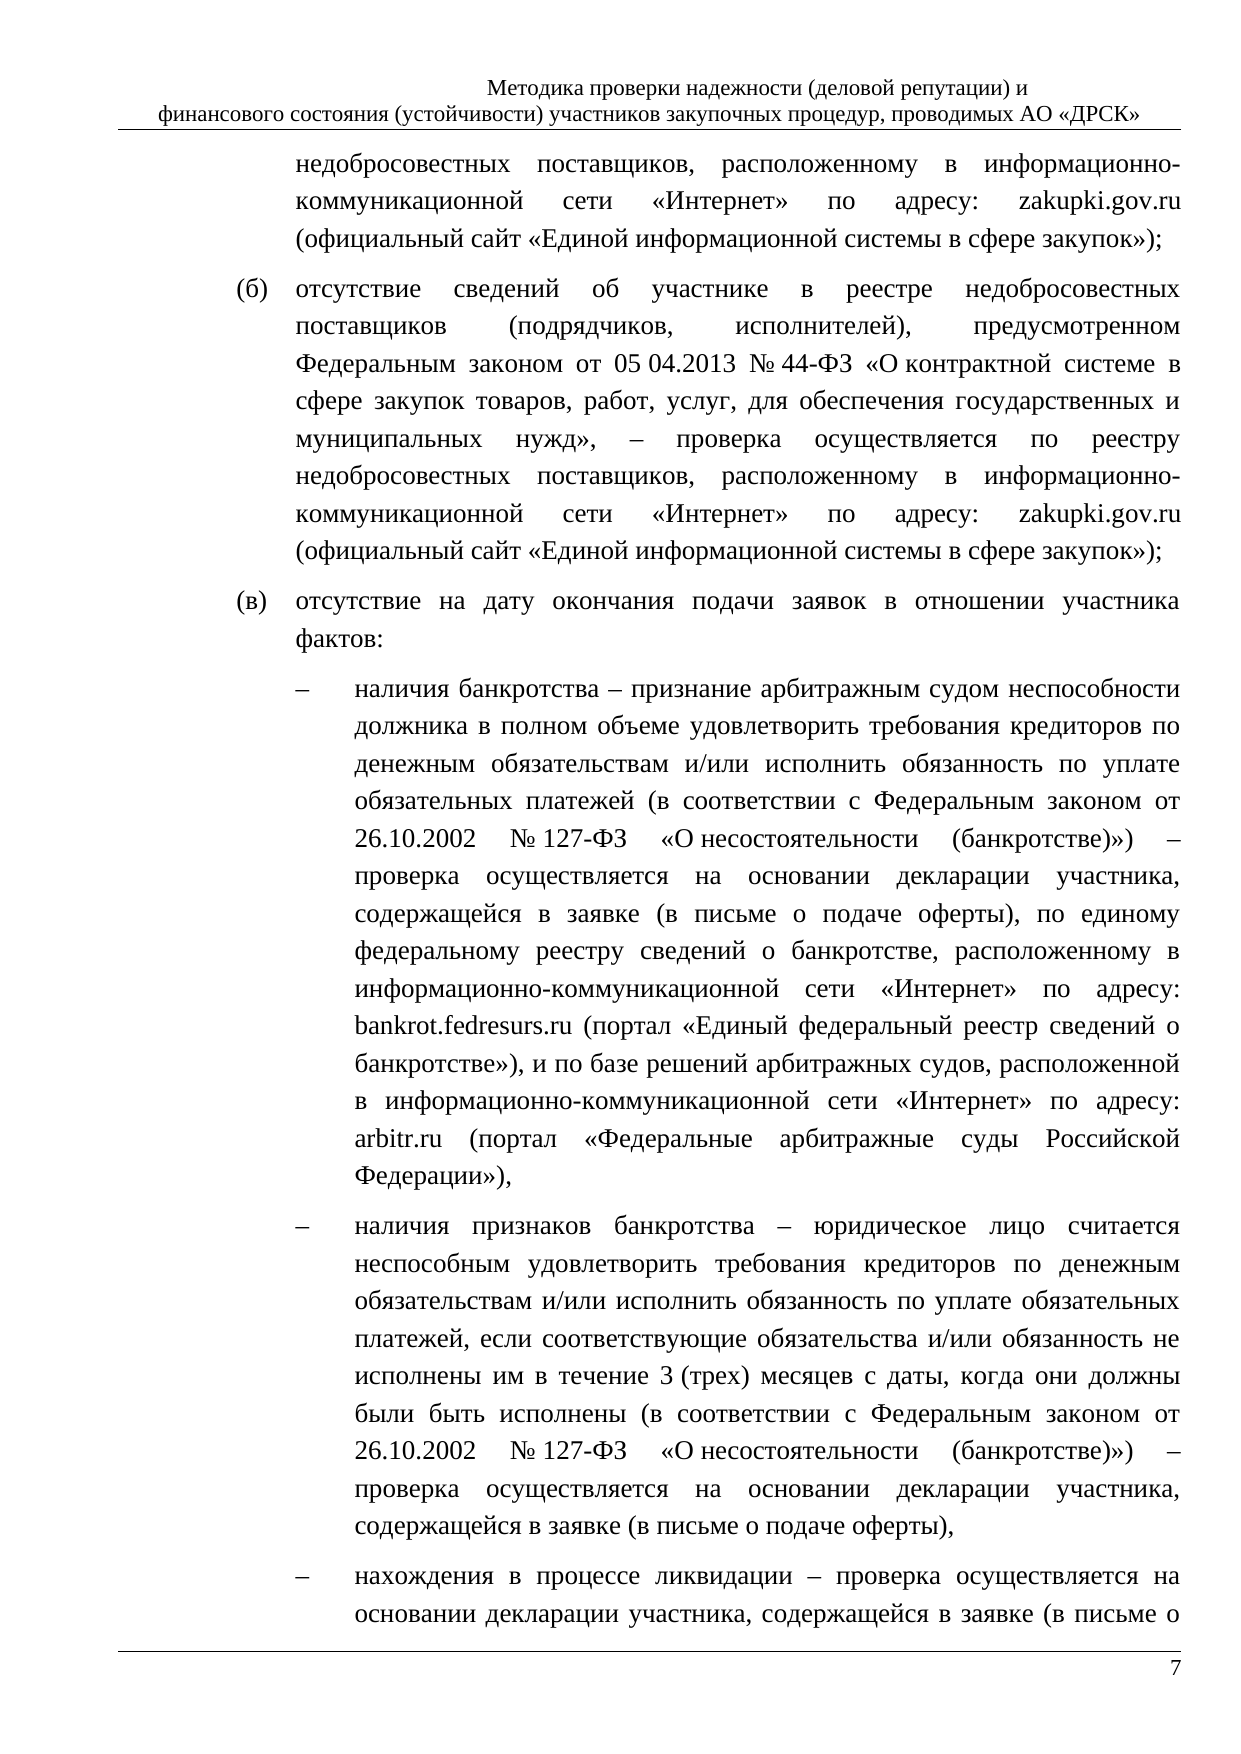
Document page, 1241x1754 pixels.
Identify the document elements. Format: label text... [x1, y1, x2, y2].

list отсутствие на дату окончания подачи заявок в отношении участника фактов: [236, 580, 1181, 655]
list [236, 142, 1181, 255]
text наличия признаков банкротства – юридическое лицо считается неспособным удовлетворить требования кредиторов по денежным обязательствам и/или исполнить обязанность по уплате обязательных платежей, если соответствующие обязательства и/или обязанность не исполнены им в течение 3 (трех) месяцев с даты, когда они должны были быть исполнены (в соответствии с Федеральным законом от 26.10.2002 № 127-ФЗ «О несостоятельности (банкротстве)») – проверка осуществляется на основании декларации участника, содержащейся в заявке (в письме о подаче оферты), [295, 1205, 1181, 1542]
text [295, 1555, 1181, 1630]
text наличия банкротства – признание арбитражным судом неспособности должника в полном объеме удовлетворить требования кредиторов по денежным обязательствам и/или исполнить обязанность по уплате обязательных платежей (в соответствии с Федеральным законом от 26.10.2002 № 127-ФЗ «О несостоятельности (банкротстве)») – проверка осуществляется на основании декларации участника, содержащейся в заявке (в письме о подаче оферты), по единому федеральному реестру сведений о банкротстве, расположенному в информационно-коммуникационной сети «Интернет» по адресу: bankrot.fedresurs.ru (портал «Единый федеральный реестр сведений о банкротстве»), и по базе решений арбитражных судов, расположенной в информационно-коммуникационной сети «Интернет» по адресу: arbitr.ru (портал «Федеральные арбитражные суды Российской Федерации»), [295, 667, 1181, 1192]
list отсутствие сведений об участнике в реестре недобросовестных поставщиков (подрядчиков, исполнителей), предусмотренном Федеральным законом от 05 04.2013 № 44-ФЗ «О контрактной системе в сфере закупок товаров, работ, услуг, для обеспечения государственных и муниципальных нужд», – проверка осуществляется по реестру недобросовестных поставщиков, расположенному в информационно-коммуникационной сети «Интернет» по адресу: zakupki.gov.ru (официальный сайт «Единой информационной системы в сфере закупок»); [236, 267, 1181, 567]
